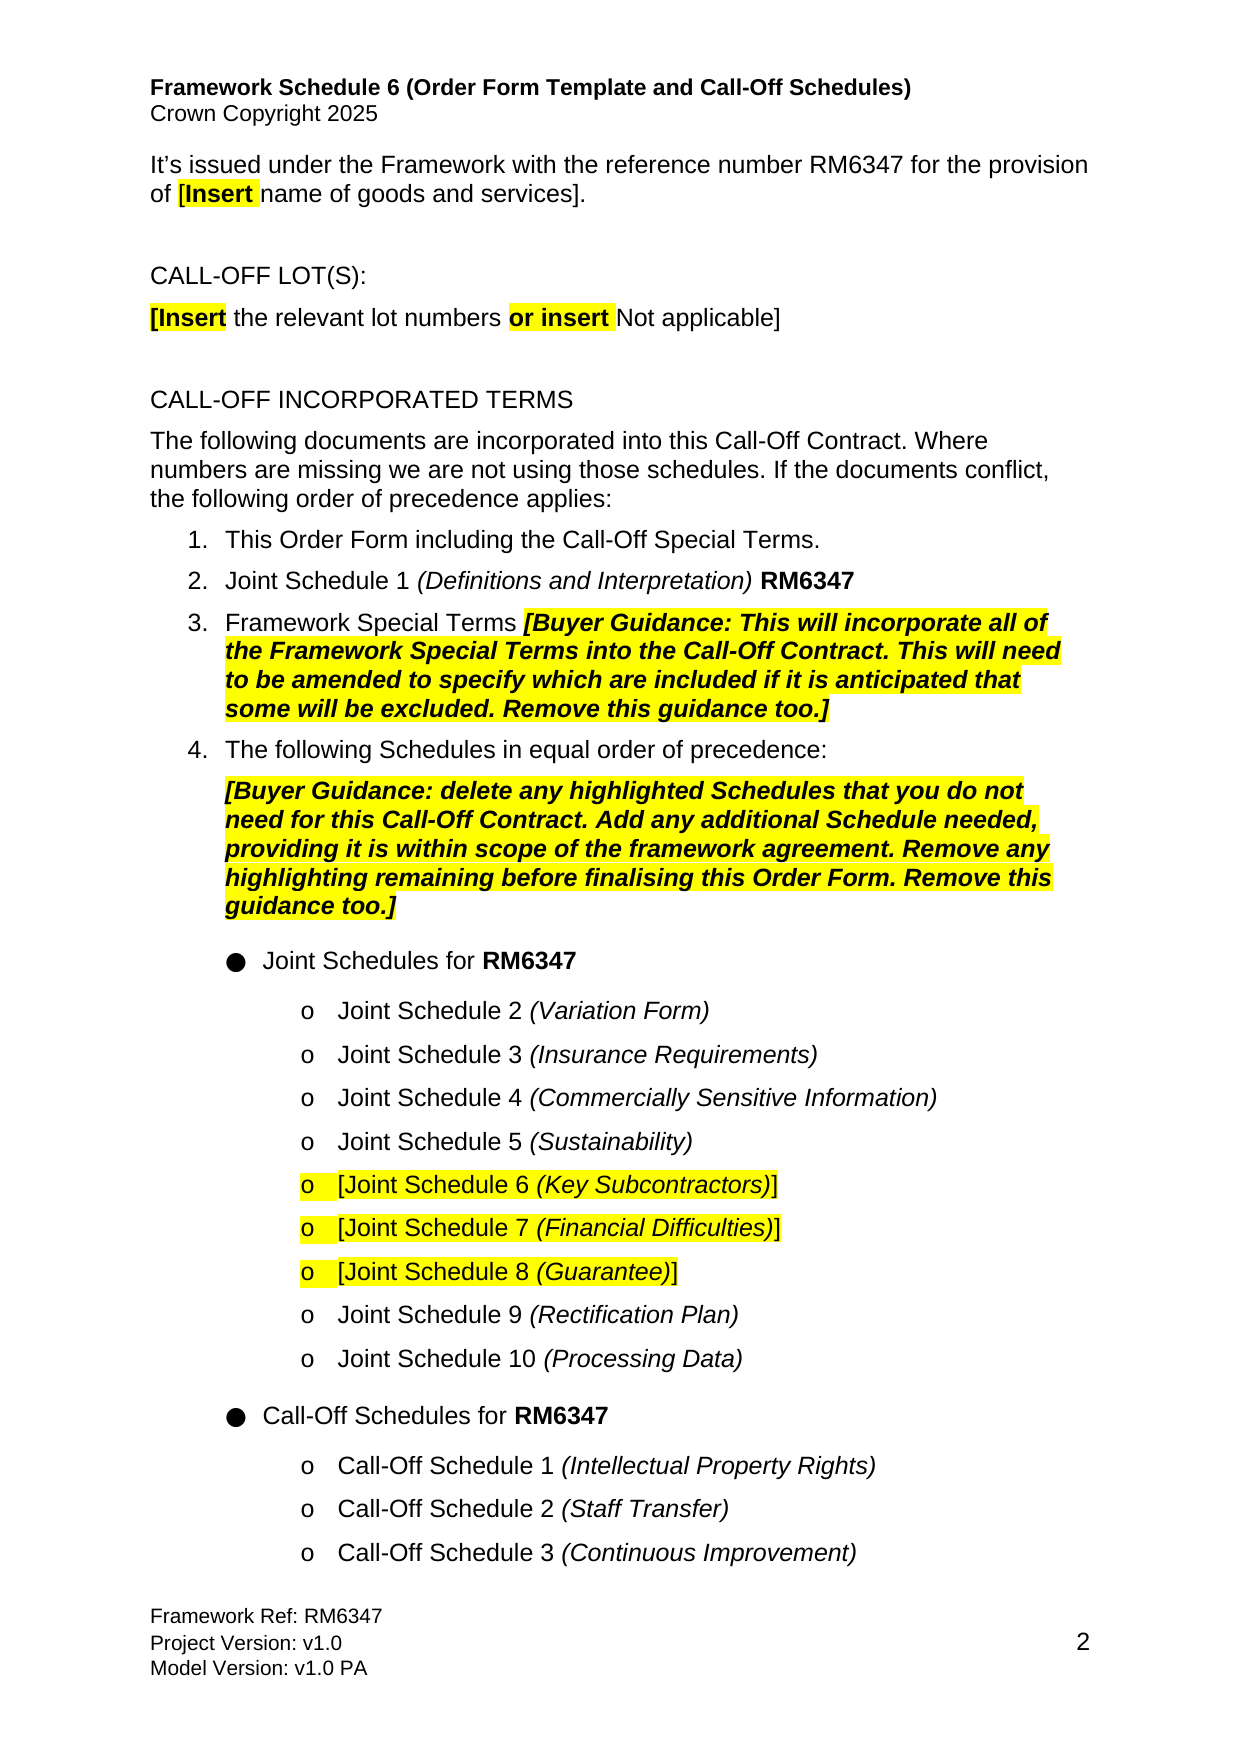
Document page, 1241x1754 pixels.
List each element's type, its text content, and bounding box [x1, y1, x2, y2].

list Joint Schedule 2 (Variation Form) [300, 996, 1090, 1027]
text It’s issued under the Framework with the reference number RM6347 for the provision of [Insert name of goods and services]. [150, 150, 1090, 207]
list Framework Special Terms [Buyer Guidance: This will incorporate all of the Framework Special Terms into the Call-Off Contract. This will need to be amended to specify which are included if it is anticipated that some will be excluded. Remove this guidance too.] [187, 607, 1090, 722]
text [Buyer Guidance: delete any highlighted Schedules that you do not need for this Call-Off Contract. Add any additional Schedule needed, providing it is within scope of the framework agreement. Remove any highlighting remaining before finalising this Order Form. Remove this guidance too.] [225, 776, 1090, 920]
list Call-Off Schedule 3 (Continuous Improvement) [300, 1538, 1090, 1569]
list [Joint Schedule 7 (Financial Difficulties)] [300, 1213, 1090, 1244]
list Joint Schedule 5 (Sustainability) [300, 1127, 1090, 1157]
list Joint Schedule 9 (Rectification Plan) [300, 1300, 1090, 1331]
list [Joint Schedule 6 (Key Subcontractors)] [300, 1170, 1090, 1201]
list This Order Form including the Call-Off Special Terms. [187, 525, 1090, 554]
list Joint Schedule 4 (Commercially Sensitive Information) [300, 1083, 1090, 1114]
list Joint Schedule 10 (Processing Data) [300, 1344, 1090, 1375]
list Joint Schedule 3 (Insurance Requirements) [300, 1040, 1090, 1071]
list Call-Off Schedule 1 (Intellectual Property Rights) [300, 1451, 1090, 1482]
text The following documents are incorporated into this Call-Off Contract. Where numbers are missing we are not using those schedules. If the documents conflict, the following order of precedence applies: [150, 426, 1090, 512]
text CALL-OFF LOT(S): [150, 261, 1090, 290]
list Joint Schedules for RM6347 [225, 932, 1090, 984]
list Call-Off Schedules for RM6347 [225, 1387, 1090, 1438]
text CALL-OFF INCORPORATED TERMS [150, 385, 1090, 414]
list The following Schedules in equal order of precedence: [187, 735, 1090, 764]
list Joint Schedule 1 (Definitions and Interpretation) RM6347 [187, 566, 1090, 595]
list Call-Off Schedule 2 (Staff Transfer) [300, 1494, 1090, 1525]
text [Insert the relevant lot numbers or insert Not applicable] [150, 302, 1090, 331]
list [Joint Schedule 8 (Guarantee)] [300, 1257, 1090, 1288]
